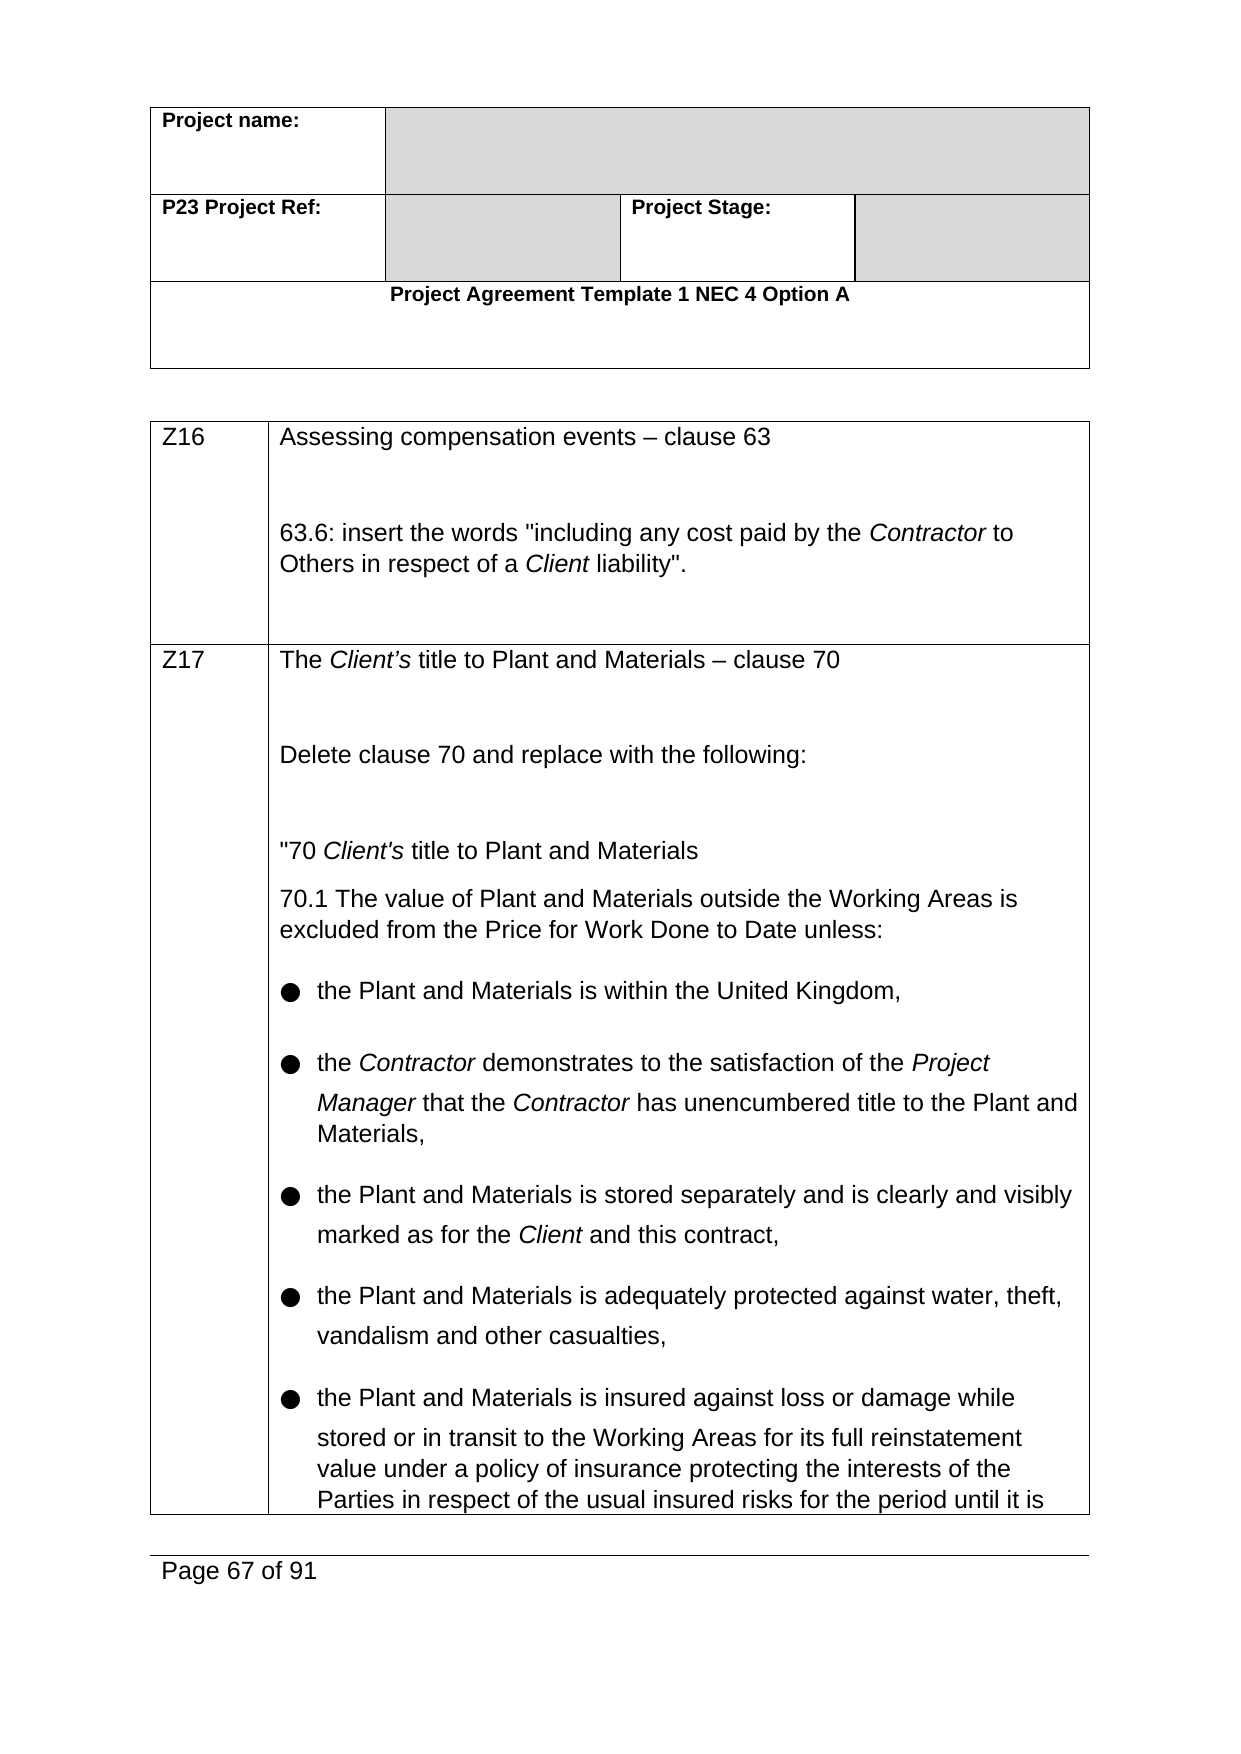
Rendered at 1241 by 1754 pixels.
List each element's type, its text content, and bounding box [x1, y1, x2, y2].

table_cell Z16 [151, 422, 268, 644]
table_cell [269, 645, 1089, 1513]
table_cell Assessing compensation events – clause 63 63.6: insert the words "including any cost paid by the Contractor to Others in respect of a Client liability". [269, 422, 1089, 644]
table_cell Z17 [151, 645, 268, 1513]
